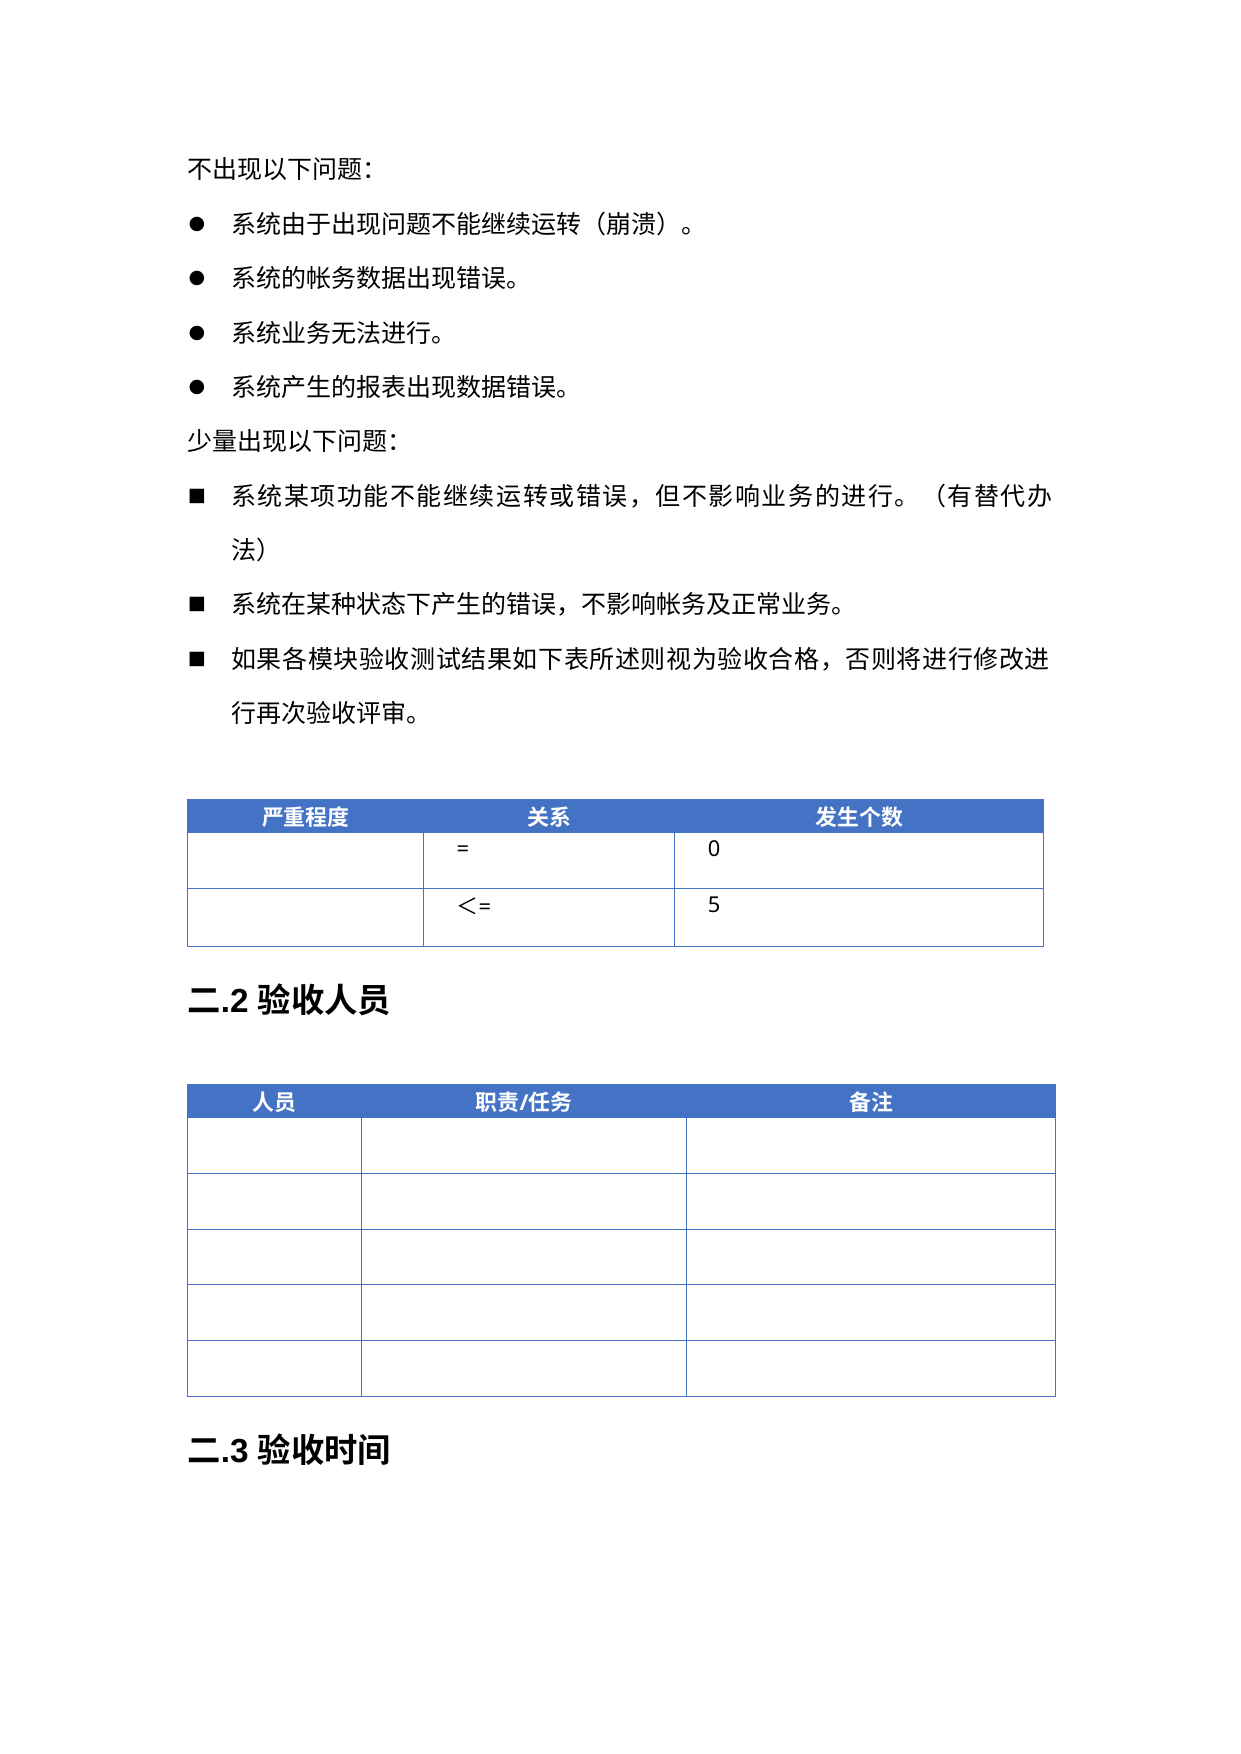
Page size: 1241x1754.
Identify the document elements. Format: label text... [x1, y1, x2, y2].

table_cell [188, 889, 423, 946]
table_cell = [424, 833, 674, 888]
list 系统某项功能不能继续运转或错误，但不影响业务的进行。（有替代办法） [187, 476, 1053, 567]
table_cell [188, 1118, 361, 1173]
text 不出现以下问题： [187, 150, 1053, 186]
table_cell [188, 1174, 361, 1228]
table_cell [362, 1230, 686, 1284]
table_header 人员 [188, 1085, 361, 1117]
table_cell [362, 1118, 686, 1173]
table_header 严重程度 [188, 800, 423, 832]
list 系统业务无法进行。 [187, 313, 1053, 349]
list 系统由于出现问题不能继续运转（崩溃）。 [187, 204, 1053, 241]
table_cell [362, 1341, 686, 1396]
list 系统在某种状态下产生的错误，不影响帐务及正常业务。 [187, 585, 1053, 621]
table_cell [687, 1118, 1055, 1173]
table_cell 0 [675, 833, 1043, 888]
table_cell [362, 1174, 686, 1228]
table_header 职责/任务 [362, 1085, 686, 1117]
table_header 备注 [687, 1085, 1055, 1117]
table_header 发生个数 [675, 800, 1043, 832]
table_cell ＜= [424, 889, 674, 946]
table_cell [687, 1341, 1055, 1396]
table_cell [188, 1341, 361, 1396]
table_cell [188, 833, 423, 888]
list 系统产生的报表出现数据错误。 [187, 367, 1053, 404]
table_header 关系 [424, 800, 674, 832]
table_cell [362, 1285, 686, 1340]
list 如果各模块验收测试结果如下表所述则视为验收合格，否则将进行修改进行再次验收评审。 [187, 639, 1053, 730]
text 少量出现以下问题： [187, 422, 1053, 458]
list 系统的帐务数据出现错误。 [187, 259, 1053, 295]
table_cell 5 [675, 889, 1043, 946]
table_cell [687, 1230, 1055, 1284]
table_cell [188, 1285, 361, 1340]
table_cell [188, 1230, 361, 1284]
table_cell [687, 1285, 1055, 1340]
subtitle 验收人员 [187, 974, 1053, 1022]
table_cell [687, 1174, 1055, 1228]
subtitle 验收时间 [187, 1424, 1053, 1472]
